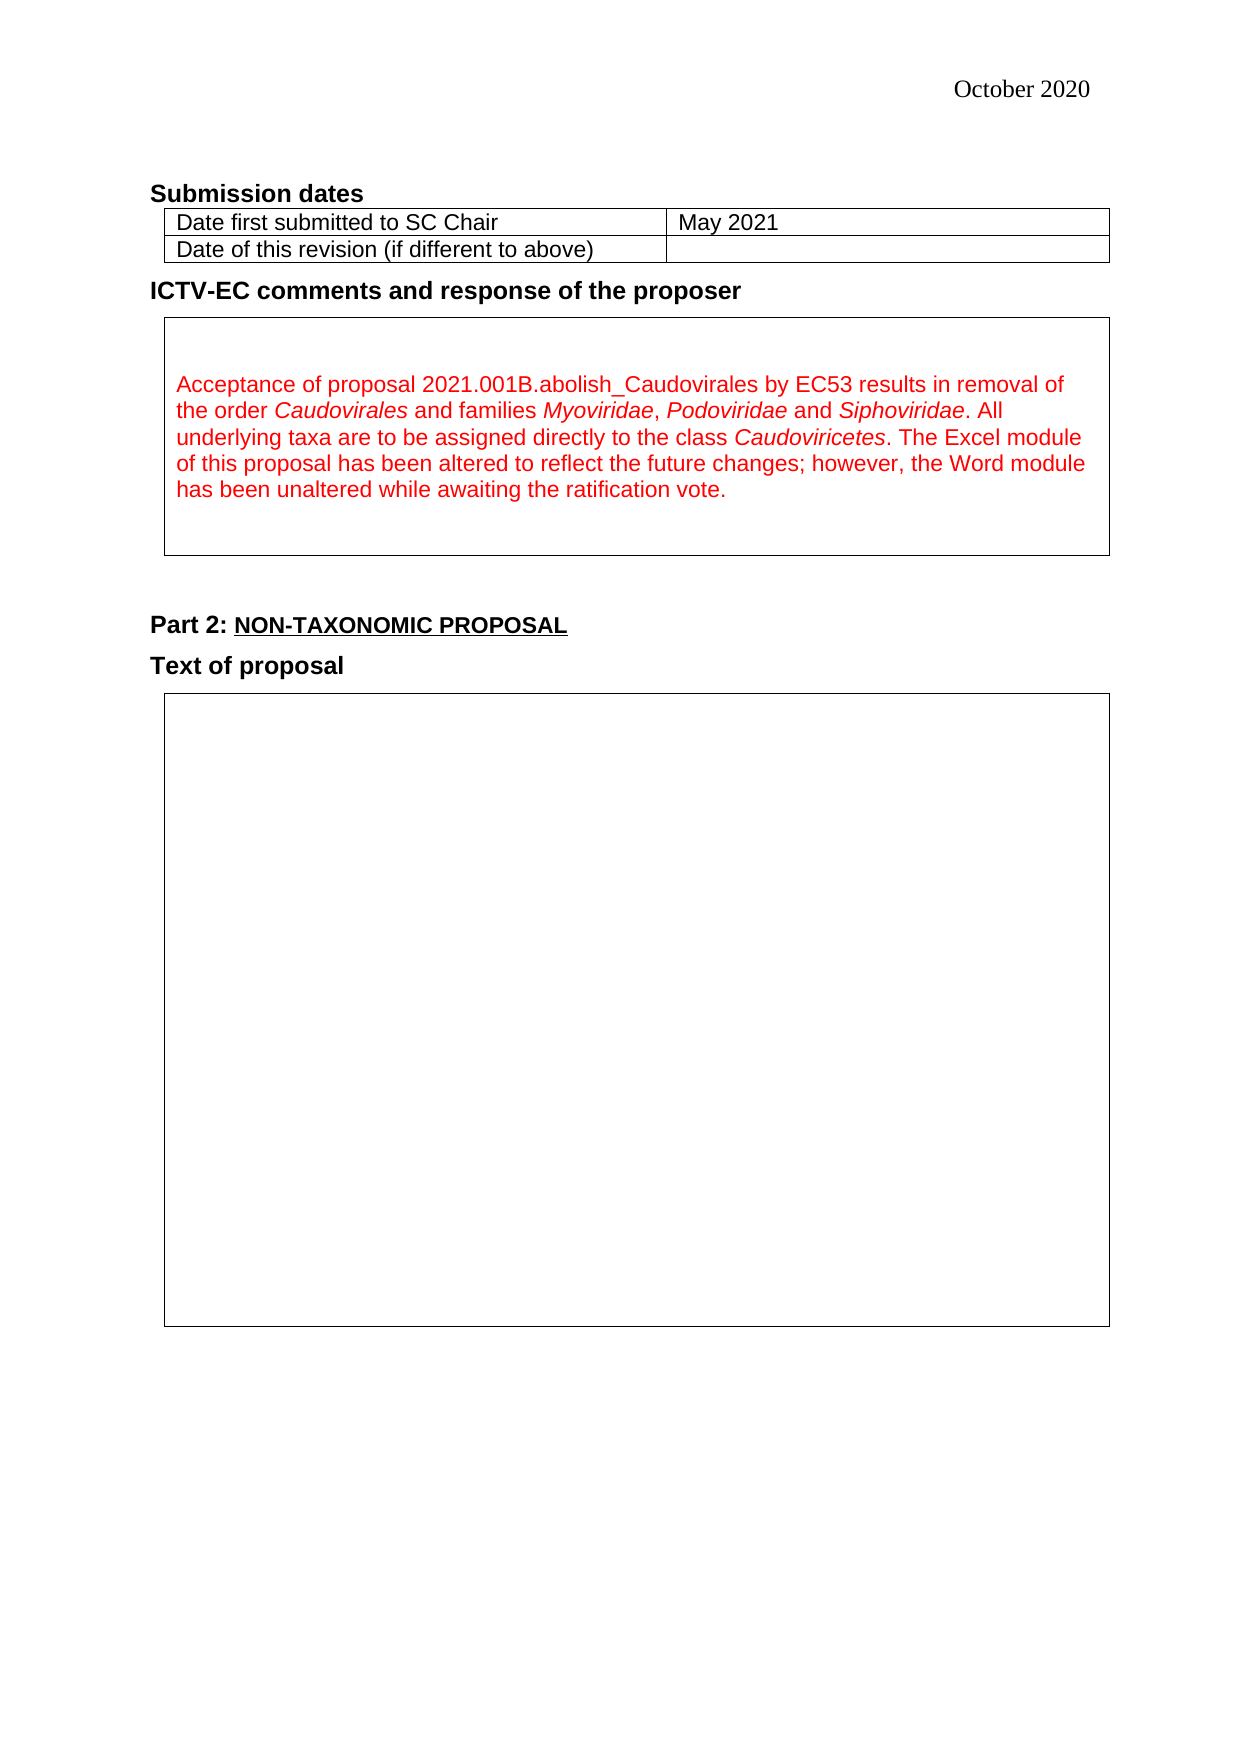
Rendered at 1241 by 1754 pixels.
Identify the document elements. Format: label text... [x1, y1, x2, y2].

text Text of proposal [150, 651, 1090, 680]
table_header Date first submitted to SC Chair [165, 209, 666, 235]
table_cell Date of this revision (if different to above) [165, 236, 666, 262]
table_cell [667, 236, 1109, 262]
text ICTV-EC comments and response of the proposer [150, 276, 1090, 304]
table_header May 2021 [667, 209, 1109, 235]
text Part 2: NON-TAXONOMIC PROPOSAL [150, 610, 1090, 639]
table_header [165, 694, 1109, 1326]
table_header Acceptance of proposal 2021.001B.abolish_Caudovirales by EC53 results in removal of the order Caudovirales and families Myoviridae, Podoviridae and Siphoviridae. All underlying taxa are to be assigned directly to the class Caudoviricetes. The Excel module of this proposal has been altered to reflect the future changes; however, the Word module has been unaltered while awaiting the ratification vote. [165, 318, 1109, 555]
text Submission dates [150, 179, 1090, 207]
